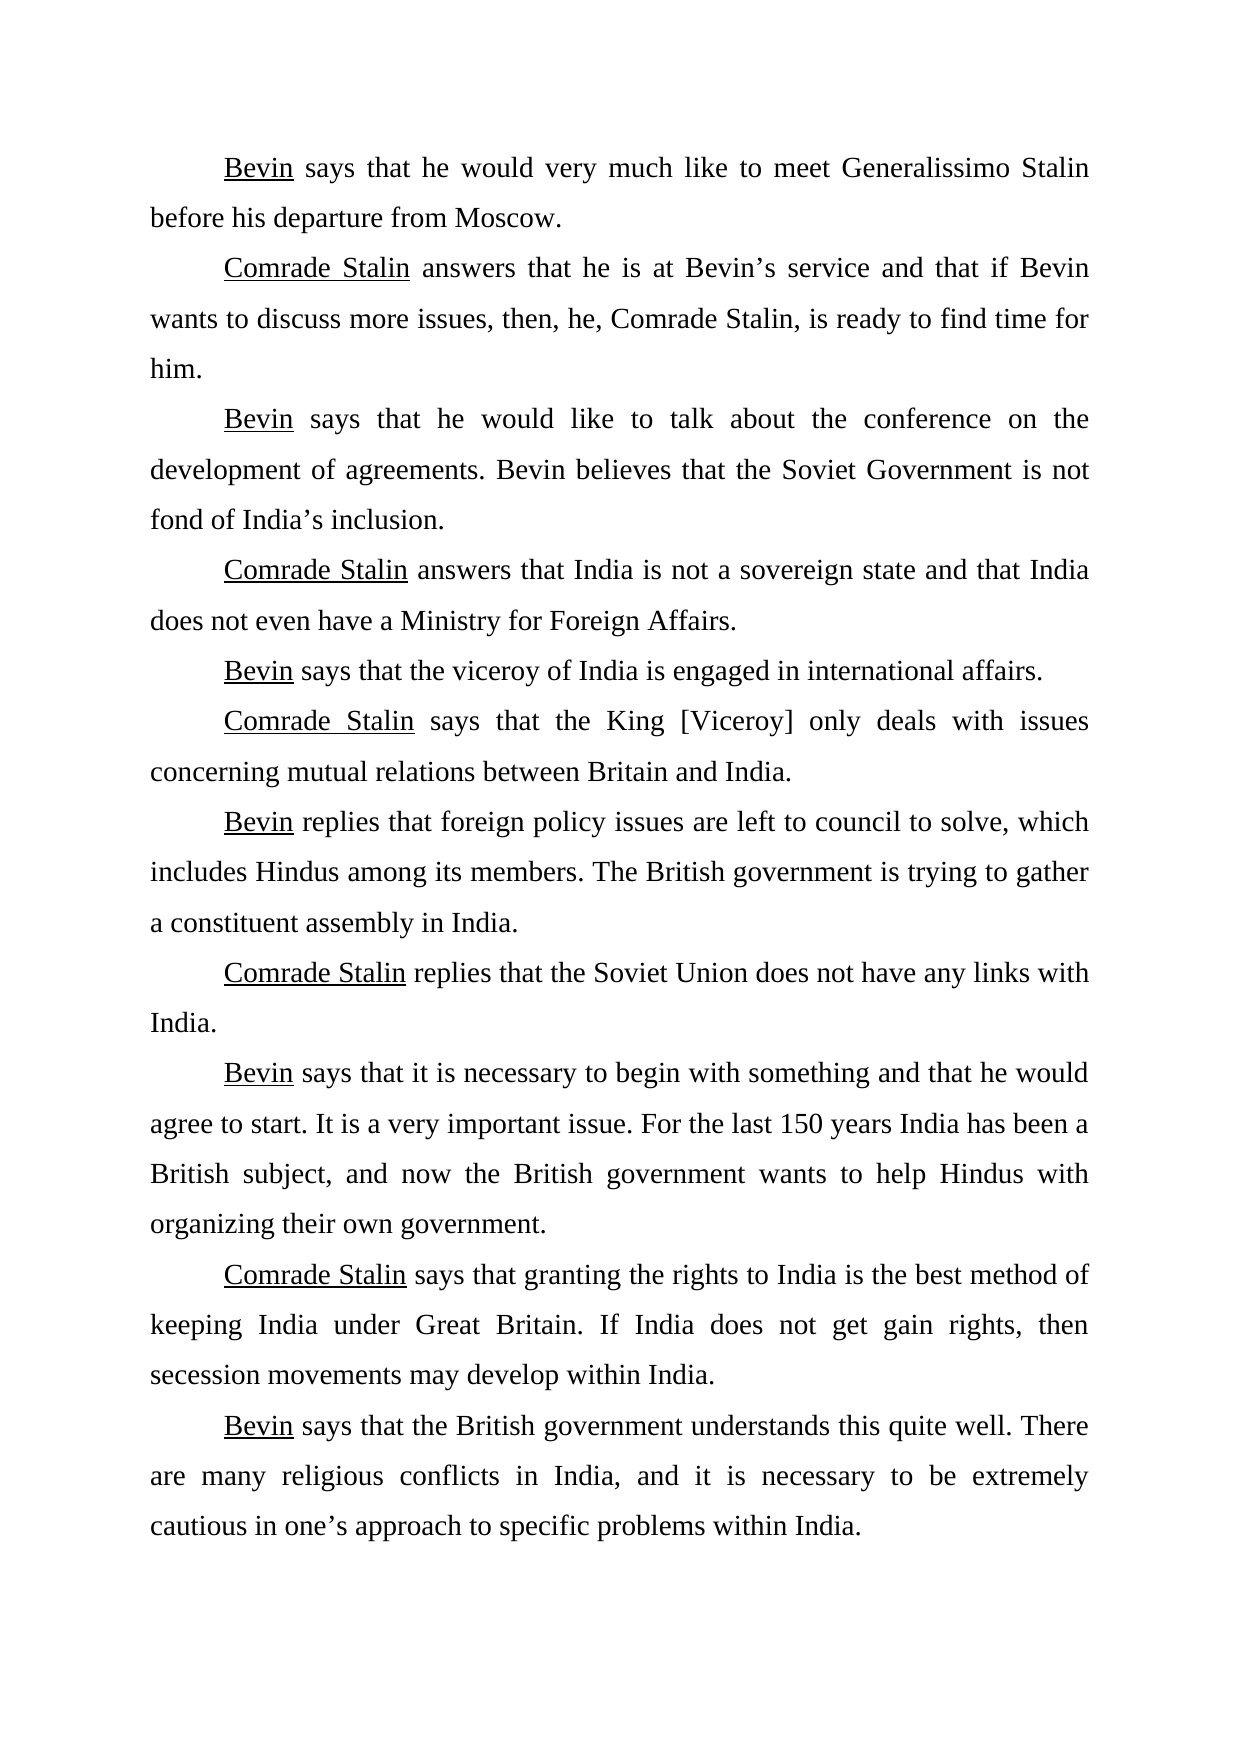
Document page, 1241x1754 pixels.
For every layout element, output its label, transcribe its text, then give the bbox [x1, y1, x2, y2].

text Comrade Stalin answers that India is not a sovereign state and that India does not even have a Ministry for Foreign Affairs. [150, 552, 1090, 636]
text Comrade Stalin answers that he is at Bevin’s service and that if Bevin wants to discuss more issues, then, he, Comrade Stalin, is ready to find time for him. [150, 251, 1090, 385]
text Bevin says that the British government understands this quite well. There are many religious conflicts in India, and it is necessary to be extremely cautious in one’s approach to specific problems within India. [150, 1408, 1090, 1542]
text Comrade Stalin replies that the Soviet Union does not have any links with India. [150, 955, 1090, 1039]
text Bevin says that he would like to talk about the conference on the development of agreements. Bevin believes that the Soviet Government is not fond of India’s inclusion. [150, 402, 1090, 536]
text Comrade Stalin says that the King [Viceroy] only deals with issues concerning mutual relations between Britain and India. [150, 703, 1090, 787]
text Comrade Stalin says that granting the rights to India is the best method of keeping India under Great Britain. If India does not get gain rights, then secession movements may develop within India. [150, 1257, 1090, 1391]
text Bevin says that the viceroy of India is engaged in international affairs. [150, 653, 1090, 687]
text Bevin says that he would very much like to meet Generalissimo Stalin before his departure from Moscow. [150, 150, 1090, 234]
text Bevin replies that foreign policy issues are left to council to solve, which includes Hindus among its members. The British government is trying to gather a constituent assembly in India. [150, 804, 1090, 938]
text Bevin says that it is necessary to begin with something and that he would agree to start. It is a very important issue. For the last 150 years India has been a British subject, and now the British government wants to help Hindus with organizing their own government. [150, 1056, 1090, 1240]
